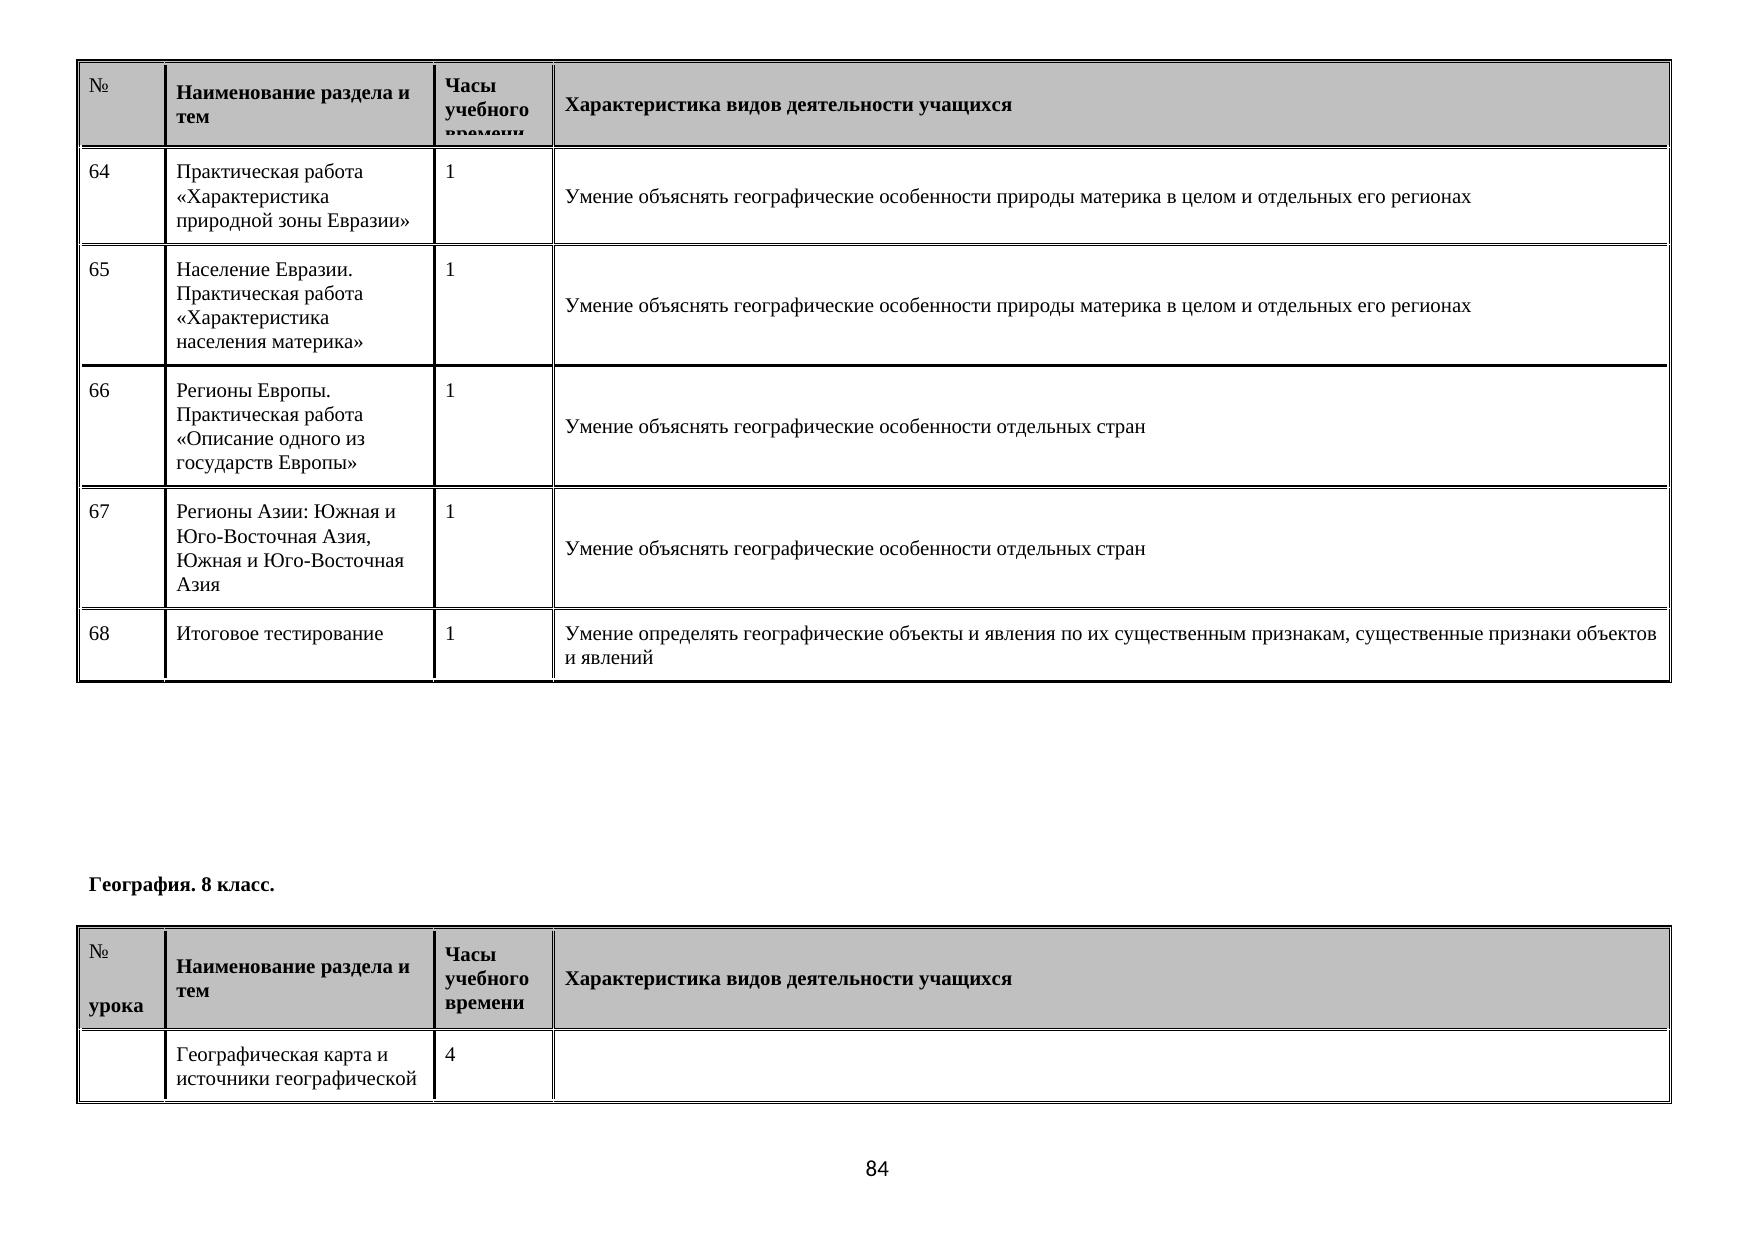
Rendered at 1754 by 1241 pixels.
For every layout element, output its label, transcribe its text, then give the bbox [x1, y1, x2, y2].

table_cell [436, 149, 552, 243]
table_header № урока [80, 61, 165, 145]
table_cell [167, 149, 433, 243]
table_header Характеристика видов деятельности учащихся [554, 63, 1669, 145]
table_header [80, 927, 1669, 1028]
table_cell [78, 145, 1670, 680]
text География. 8 класс. [89, 872, 1665, 896]
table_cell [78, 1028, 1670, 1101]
table_header Часы учебного времени [434, 63, 554, 145]
table_header Наименование раздела и тем [165, 61, 434, 145]
